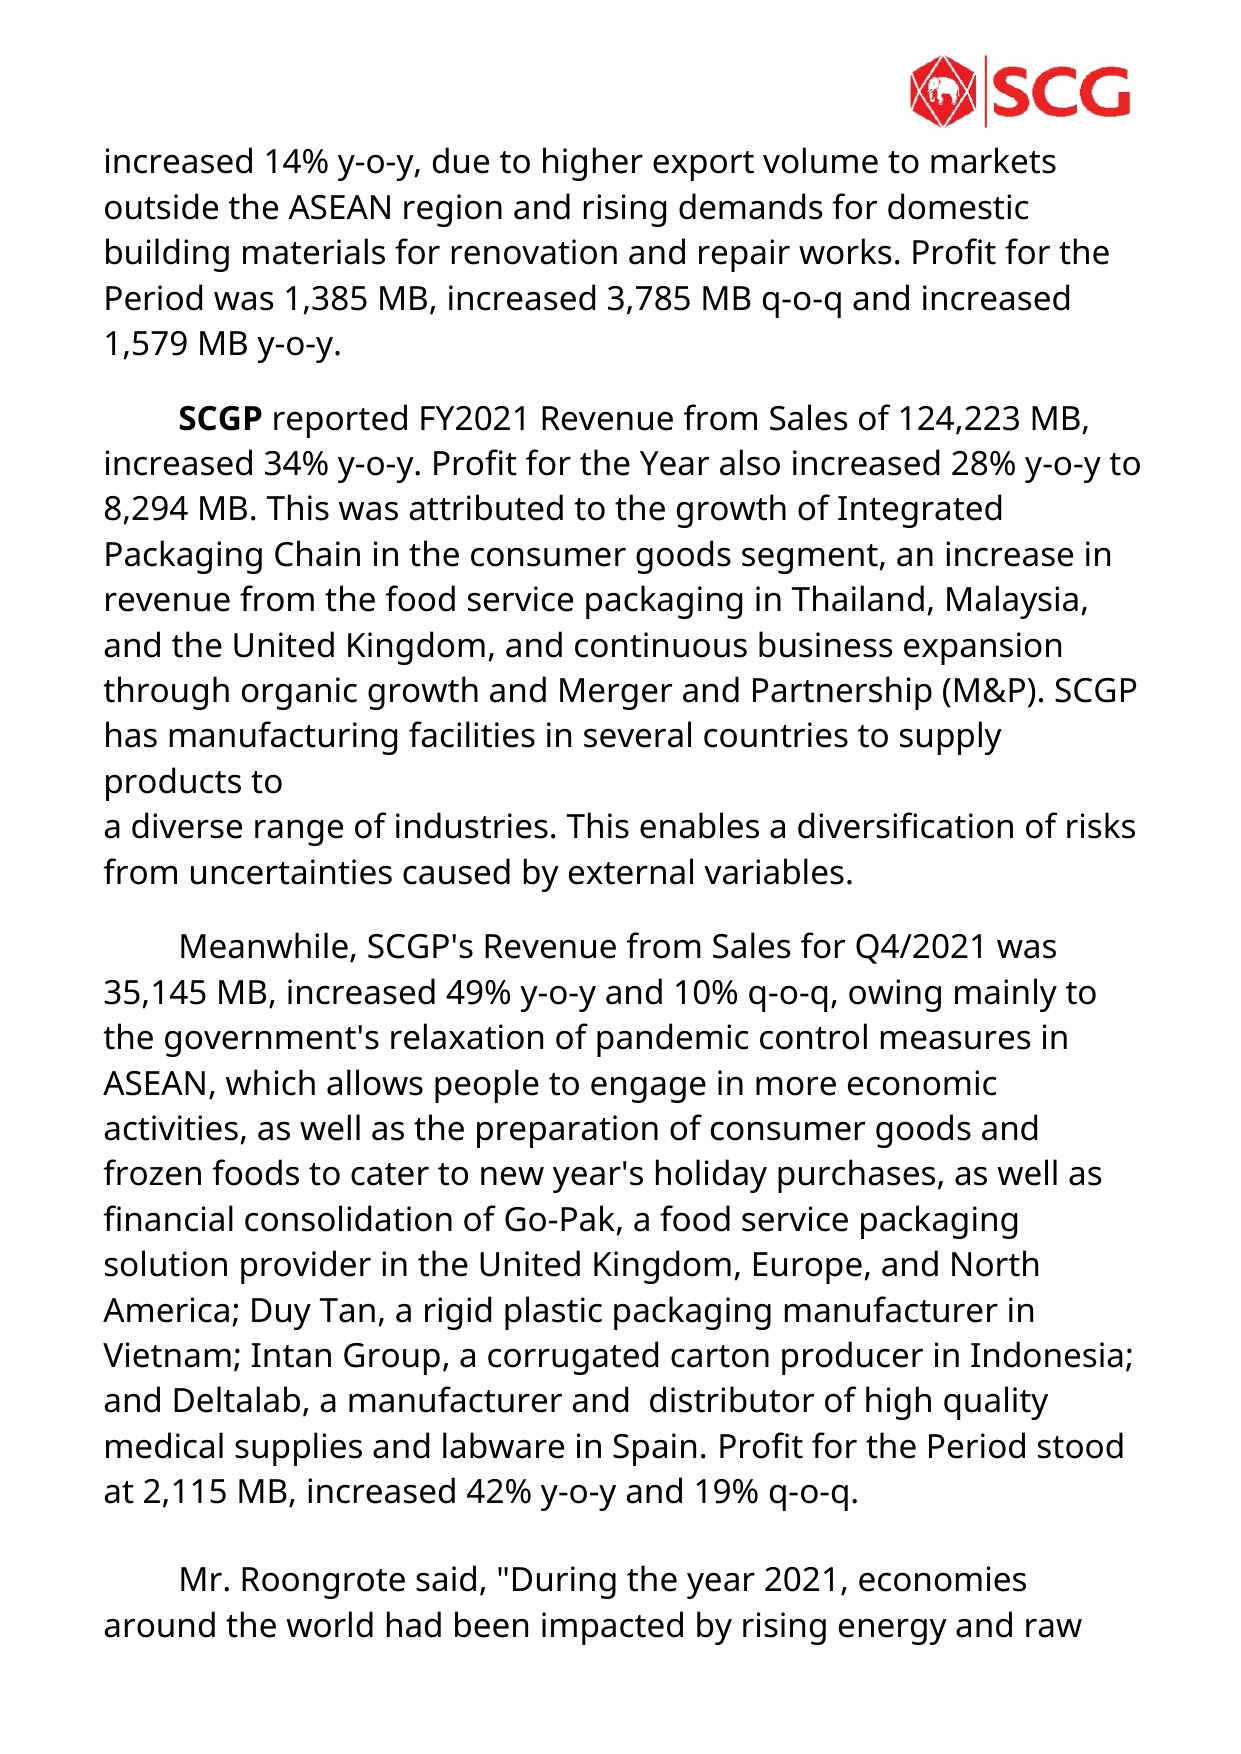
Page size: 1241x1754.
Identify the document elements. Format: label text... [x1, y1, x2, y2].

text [103, 1556, 1137, 1647]
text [103, 138, 1144, 365]
text SCGP reported FY2021 Revenue from Sales of 124,223 MB, increased 34% y-o-y. Profit for the Year also increased 28% y-o-y to 8,294 MB. This was attributed to the growth of Integrated Packaging Chain in the consumer goods segment, an increase in revenue from the food service packaging in Thailand, Malaysia, and the United Kingdom, and continuous business expansion through organic growth and Merger and Partnership (M&P). SCGP has manufacturing facilities in several countries to supply products to a diverse range of industries. This enables a diversification of risks from uncertainties caused by external variables. [103, 394, 1144, 894]
text Meanwhile, SCGP's Revenue from Sales for Q4/2021 was 35,145 MB, increased 49% y-o-y and 10% q-o-q, owing mainly to the government's relaxation of pandemic control measures in ASEAN, which allows people to engage in more economic activities, as well as the preparation of consumer goods and frozen foods to cater to new year's holiday purchases, as well as financial consolidation of Go-Pak, a food service packaging solution provider in the United Kingdom, Europe, and North America; Duy Tan, a rigid plastic packaging manufacturer in Vietnam; Intan Group, a corrugated carton producer in Indonesia; and Deltalab, a manufacturer and distributor of high quality medical supplies and labware in Spain. Profit for the Period stood at 2,115 MB, increased 42% y-o-y and 19% q-o-q. [103, 923, 1137, 1513]
picture [901, 42, 1144, 139]
